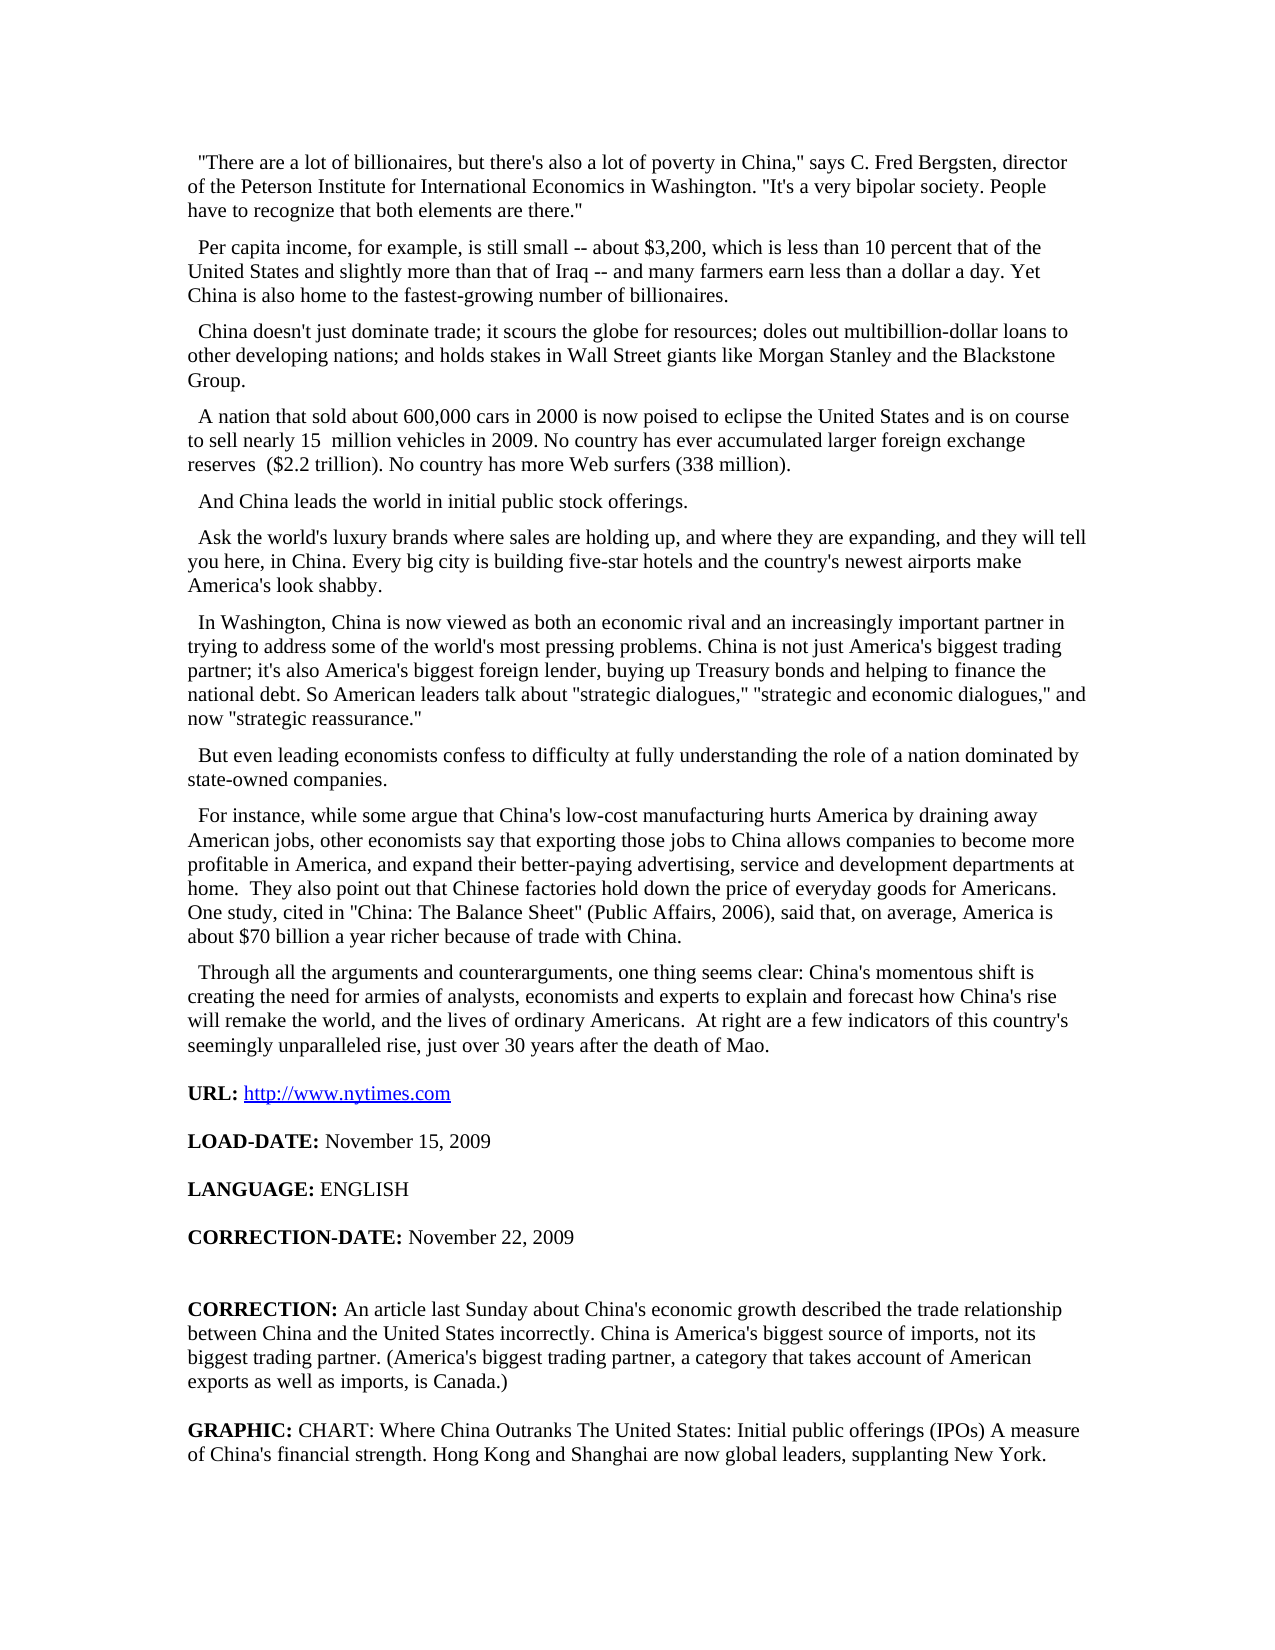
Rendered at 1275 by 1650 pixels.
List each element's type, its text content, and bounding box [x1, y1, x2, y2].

text But even leading economists confess to difficulty at fully understanding the role of a nation dominated by state-owned companies. [187, 743, 1087, 791]
text URL: http://www.nytimes.com [187, 1081, 1087, 1105]
text ''There are a lot of billionaires, but there's also a lot of poverty in China,'' says C. Fred Bergsten, director of the Peterson Institute for International Economics in Washington. ''It's a very bipolar society. People have to recognize that both elements are there.'' [187, 150, 1087, 222]
text CORRECTION: An article last Sunday about China's economic growth described the trade relationship between China and the United States incorrectly. China is America's biggest source of imports, not its biggest trading partner. (America's biggest trading partner, a category that takes account of American exports as well as imports, is Canada.) [187, 1297, 1087, 1393]
text In Washington, China is now viewed as both an economic rival and an increasingly important partner in trying to address some of the world's most pressing problems. China is not just America's biggest trading partner; it's also America's biggest foreign lender, buying up Treasury bonds and helping to finance the national debt. So American leaders talk about ''strategic dialogues,'' ''strategic and economic dialogues,'' and now ''strategic reassurance.'' [187, 610, 1087, 730]
text CORRECTION-DATE: November 22, 2009 [187, 1225, 1087, 1249]
text Ask the world's luxury brands where sales are holding up, and where they are expanding, and they will tell you here, in China. Every big city is building five-star hotels and the country's newest airports make America's look shabby. [187, 525, 1087, 597]
text LOAD-DATE: November 15, 2009 [187, 1129, 1087, 1153]
text A nation that sold about 600,000 cars in 2000 is now poised to eclipse the United States and is on course to sell nearly 15 million vehicles in 2009. No country has ever accumulated larger foreign exchange reserves ($2.2 trillion). No country has more Web surfers (338 million). [187, 404, 1087, 476]
text Through all the arguments and counterarguments, one thing seems clear: China's momentous shift is creating the need for armies of analysts, economists and experts to explain and forecast how China's rise will remake the world, and the lives of ordinary Americans. At right are a few indicators of this country's seemingly unparalleled rise, just over 30 years after the death of Mao. [187, 960, 1087, 1057]
text And China leads the world in initial public stock offerings. [187, 489, 1087, 513]
text China doesn't just dominate trade; it scours the globe for resources; doles out multibillion-dollar loans to other developing nations; and holds stakes in Wall Street giants like Morgan Stanley and the Blackstone Group. [187, 319, 1087, 392]
text Per capita income, for example, is still small -- about $3,200, which is less than 10 percent that of the United States and slightly more than that of Iraq -- and many farmers earn less than a dollar a day. Yet China is also home to the fastest-growing number of billionaires. [187, 235, 1087, 307]
text LANGUAGE: ENGLISH [187, 1177, 1087, 1201]
text GRAPHIC: CHART: Where China Outranks The United States: Initial public offerings (IPOs) A measure of China's financial strength. Hong Kong and Shanghai are now global leaders, supplanting New York. [187, 1417, 1087, 1466]
text For instance, while some argue that China's low-cost manufacturing hurts America by draining away American jobs, other economists say that exporting those jobs to China allows companies to become more profitable in America, and expand their better-paying advertising, service and development departments at home. They also point out that Chinese factories hold down the price of everyday goods for Americans. One study, cited in ''China: The Balance Sheet'' (Public Affairs, 2006), said that, on average, America is about $70 billion a year richer because of trade with China. [187, 803, 1087, 948]
